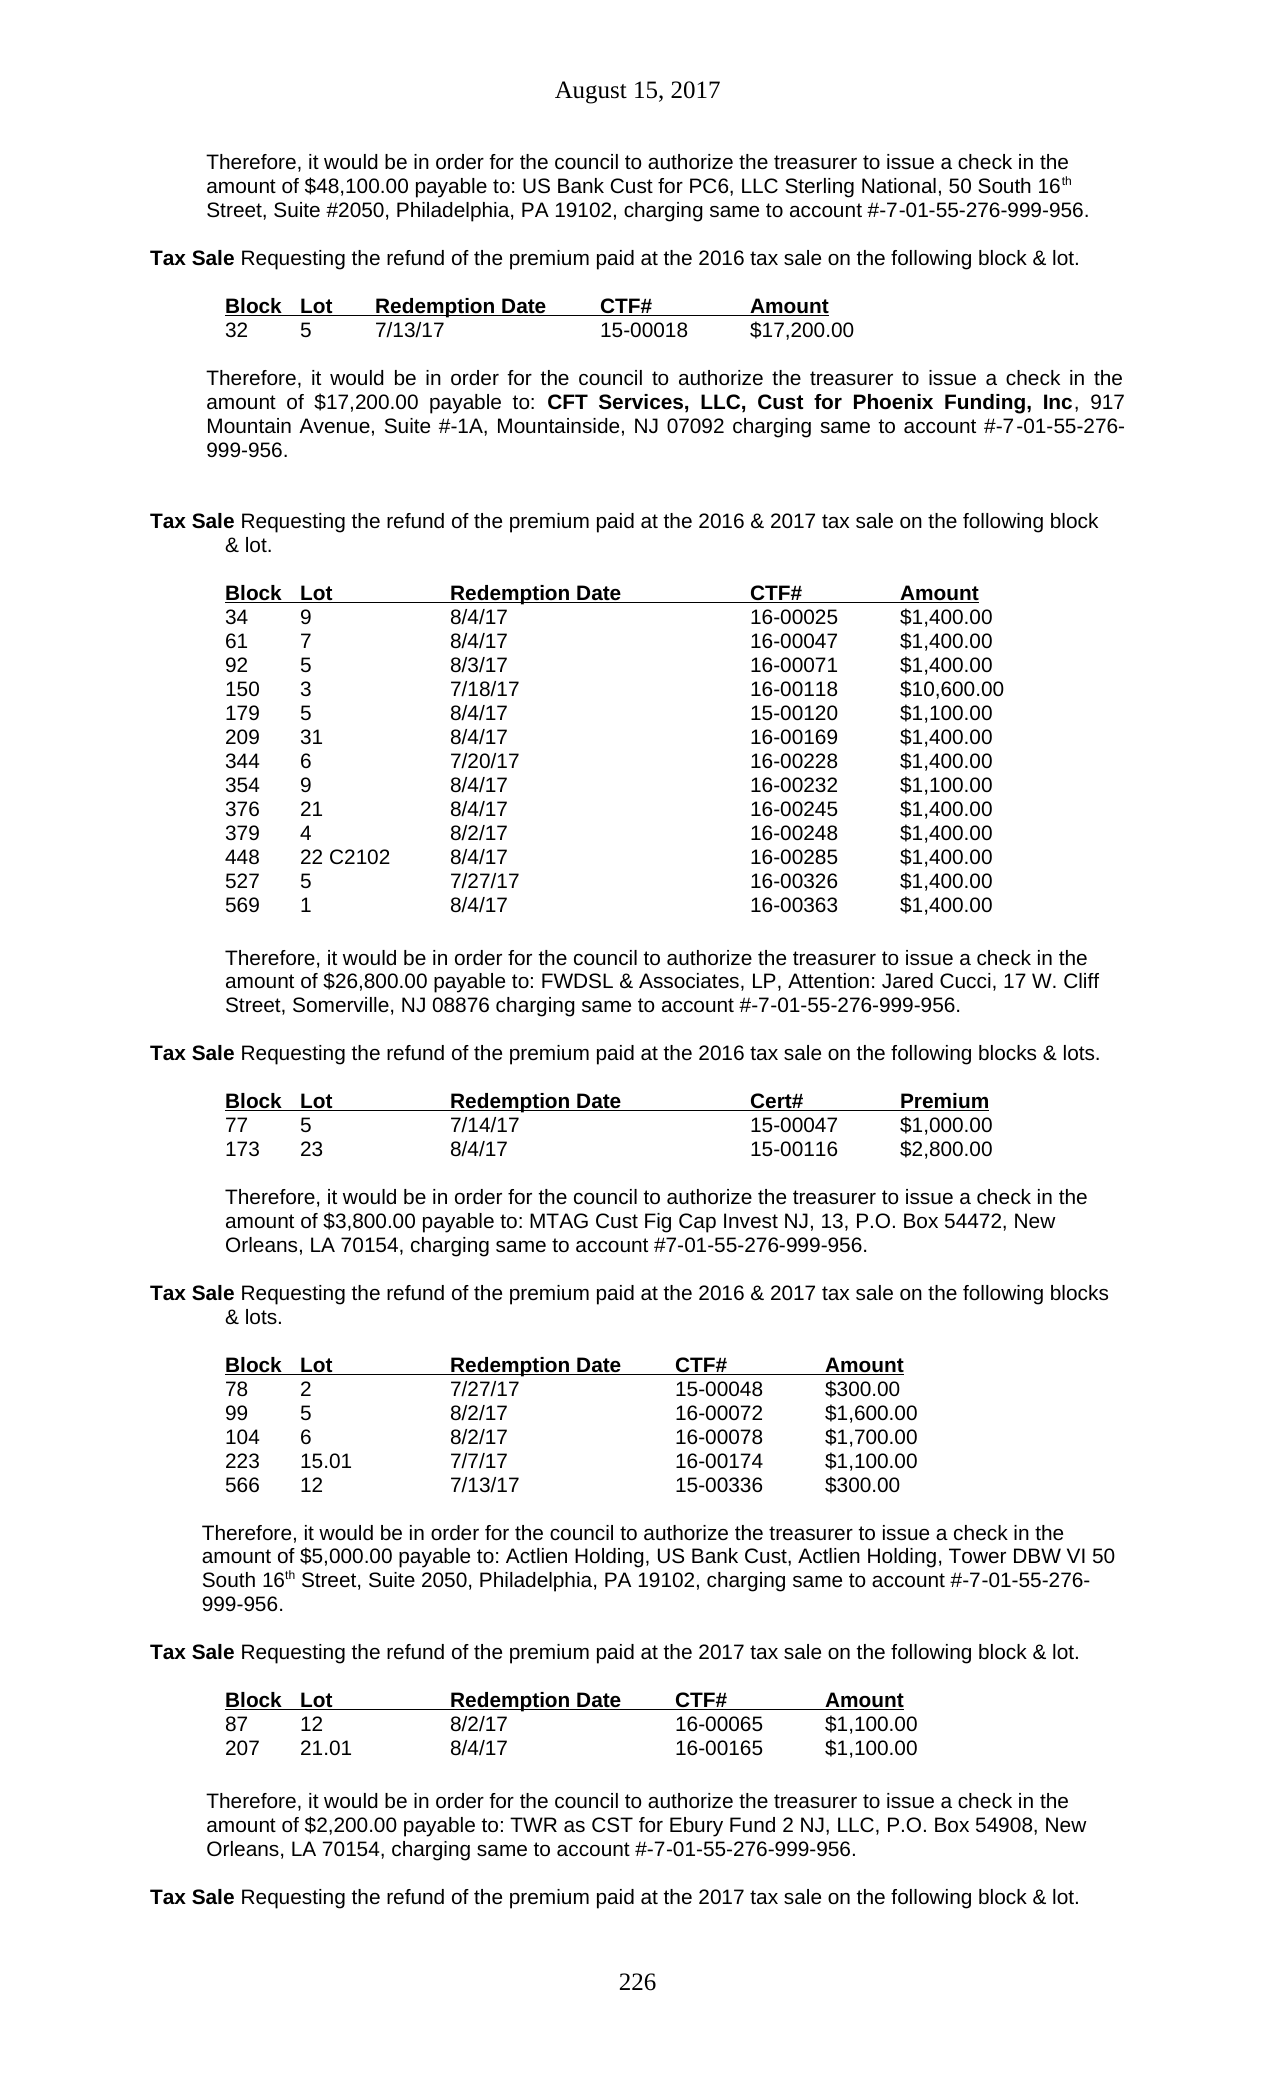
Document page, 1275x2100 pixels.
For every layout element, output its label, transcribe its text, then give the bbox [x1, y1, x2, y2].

text 61 7 8/4/17 16-00047 $1,400.00 [150, 629, 1125, 653]
text 34 9 8/4/17 16-00025 $1,400.00 [150, 605, 1125, 629]
text 569 1 8/4/17 16-00363 $1,400.00 [150, 893, 1125, 917]
text Block Lot Redemption Date CTF# Amount [150, 1353, 1125, 1377]
text 173 23 8/4/17 15-00116 $2,800.00 [150, 1137, 1125, 1161]
text & lot. [225, 533, 1125, 557]
text Tax Sale Requesting the refund of the premium paid at the 2017 tax sale on the following block & lot. [150, 1884, 1125, 1908]
text Therefore, it would be in order for the council to authorize the treasurer to issue a check in the amount of $48,100.00 payable to: US Bank Cust for PC6, LLC Sterling National, 50 South 16th Street, Suite #2050, Philadelphia, PA 19102, charging same to account #-7-01-55-276-999-956. [206, 150, 1125, 222]
text 99 5 8/2/17 16-00072 $1,600.00 [225, 1401, 1125, 1424]
text Tax Sale Requesting the refund of the premium paid at the 2017 tax sale on the following block & lot. [150, 1640, 1125, 1664]
text 376 21 8/4/17 16-00245 $1,400.00 [150, 797, 1125, 821]
text 179 5 8/4/17 15-00120 $1,100.00 [150, 701, 1125, 725]
text 207 21.01 8/4/17 16-00165 $1,100.00 [150, 1736, 1125, 1760]
text Therefore, it would be in order for the council to authorize the treasurer to issue a check in the amount of $17,200.00 payable to: CFT Services, LLC, Cust for Phoenix Funding, Inc, 917 Mountain Avenue, Suite #-1A, Mountainside, NJ 07092 charging same to account #-7-01-55-276-999-956. [206, 366, 1125, 461]
text Therefore, it would be in order for the council to authorize the treasurer to issue a check in the amount of $26,800.00 payable to: FWDSL & Associates, LP, Attention: Jared Cucci, 17 W. Cliff Street, Somerville, NJ 08876 charging same to account #-7-01-55-276-999-956. [225, 945, 1125, 1017]
text Therefore, it would be in order for the council to authorize the treasurer to issue a check in the amount of $2,200.00 payable to: TWR as CST for Ebury Fund 2 NJ, LLC, P.O. Box 54908, New Orleans, LA 70154, charging same to account #-7-01-55-276-999-956. [206, 1789, 1125, 1861]
text 223 15.01 7/7/17 16-00174 $1,100.00 [225, 1448, 1125, 1472]
text 150 3 7/18/17 16-00118 $10,600.00 [150, 677, 1125, 701]
text 527 5 7/27/17 16-00326 $1,400.00 [150, 869, 1125, 893]
text 87 12 8/2/17 16-00065 $1,100.00 [150, 1712, 1125, 1736]
text Tax Sale Requesting the refund of the premium paid at the 2016 tax sale on the following blocks & lots. [150, 1041, 1125, 1065]
text 78 2 7/27/17 15-00048 $300.00 [225, 1377, 1125, 1401]
text 566 12 7/13/17 15-00336 $300.00 [225, 1472, 1125, 1496]
text Tax Sale Requesting the refund of the premium paid at the 2016 & 2017 tax sale on the following blocks [150, 1281, 1125, 1305]
text 104 6 8/2/17 16-00078 $1,700.00 [225, 1424, 1125, 1448]
text Tax Sale Requesting the refund of the premium paid at the 2016 tax sale on the following block & lot. [150, 246, 1125, 270]
text Block Lot Redemption Date CTF# Amount [150, 1688, 1125, 1712]
text Block Lot Redemption Date CTF# Amount [225, 294, 1125, 318]
text 32 5 7/13/17 15-00018 $17,200.00 [150, 318, 1125, 342]
text Tax Sale Requesting the refund of the premium paid at the 2016 & 2017 tax sale on the following block [150, 509, 1125, 533]
text 209 31 8/4/17 16-00169 $1,400.00 [150, 725, 1125, 749]
text Block Lot Redemption Date CTF# Amount [150, 581, 1125, 605]
text 379 4 8/2/17 16-00248 $1,400.00 [150, 821, 1125, 845]
text 92 5 8/3/17 16-00071 $1,400.00 [150, 653, 1125, 677]
text Therefore, it would be in order for the council to authorize the treasurer to issue a check in the amount of $3,800.00 payable to: MTAG Cust Fig Cap Invest NJ, 13, P.O. Box 54472, New Orleans, LA 70154, charging same to account #7-01-55-276-999-956. [225, 1185, 1125, 1257]
text 77 5 7/14/17 15-00047 $1,000.00 [150, 1113, 1125, 1137]
text 354 9 8/4/17 16-00232 $1,100.00 [150, 773, 1125, 797]
text Therefore, it would be in order for the council to authorize the treasurer to issue a check in the amount of $5,000.00 payable to: Actlien Holding, US Bank Cust, Actlien Holding, Tower DBW VI 50 South 16th Street, Suite 2050, Philadelphia, PA 19102, charging same to account #-7-01-55-276-999-956. [202, 1520, 1125, 1616]
text Block Lot Redemption Date Cert# Premium [150, 1089, 1125, 1113]
text 448 22 C2102 8/4/17 16-00285 $1,400.00 [150, 845, 1125, 869]
text & lots. [150, 1305, 1125, 1329]
text 344 6 7/20/17 16-00228 $1,400.00 [150, 749, 1125, 773]
